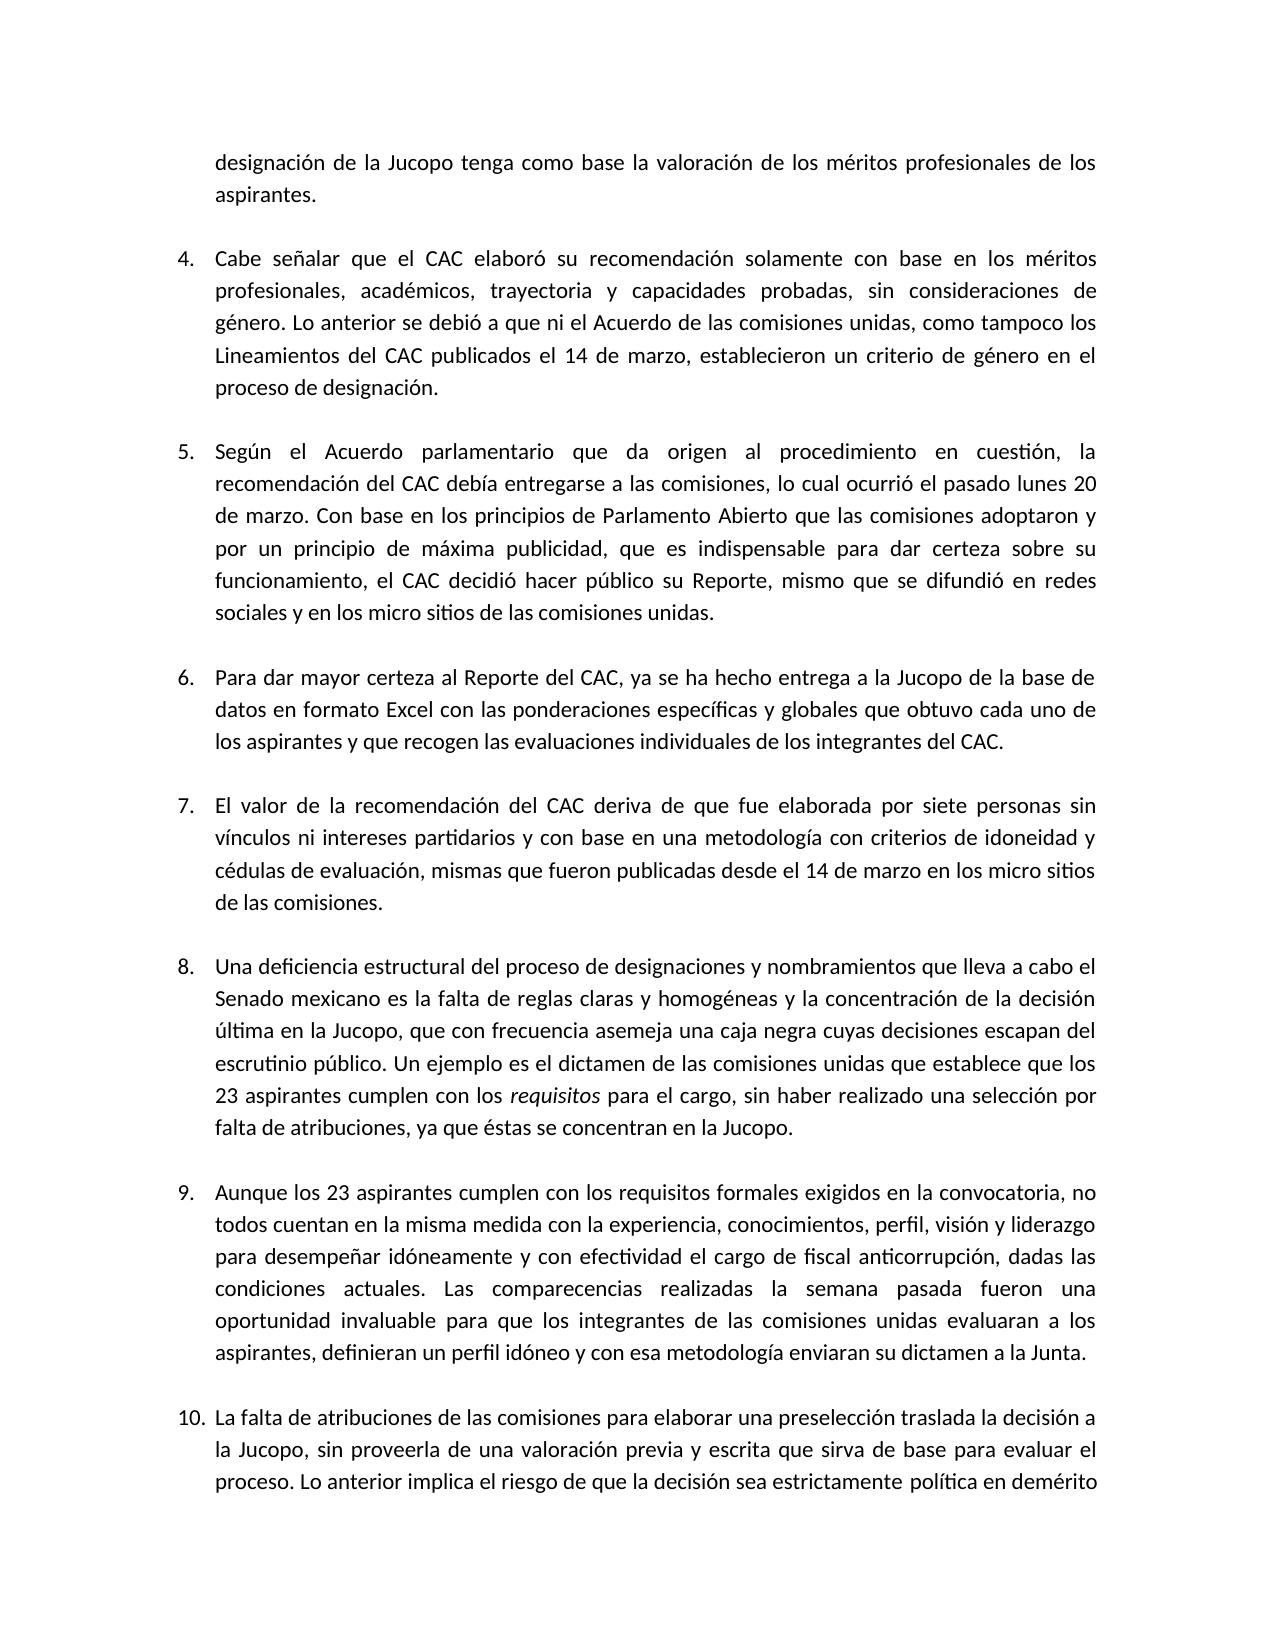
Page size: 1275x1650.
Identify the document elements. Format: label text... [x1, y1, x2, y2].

list Según el Acuerdo parlamentario que da origen al procedimiento en cuestión, la recomendación del CAC debía entregarse a las comisiones, lo cual ocurrió el pasado lunes 20 de marzo. Con base en los principios de Parlamento Abierto que las comisiones adoptaron y por un principio de máxima publicidad, que es indispensable para dar certeza sobre su funcionamiento, el CAC decidió hacer público su Reporte, mismo que se difundió en redes sociales y en los micro sitios de las comisiones unidas. [177, 437, 1098, 626]
list El valor de la recomendación del CAC deriva de que fue elaborada por siete personas sin vínculos ni intereses partidarios y con base en una metodología con criterios de idoneidad y cédulas de evaluación, mismas que fueron publicadas desde el 14 de marzo en los micro sitios de las comisiones. [177, 791, 1098, 916]
list Para dar mayor certeza al Reporte del CAC, ya se ha hecho entrega a la Jucopo de la base de datos en formato Excel con las ponderaciones específicas y globales que obtuvo cada uno de los aspirantes y que recogen las evaluaciones individuales de los integrantes del CAC. [177, 663, 1098, 755]
list Aunque los 23 aspirantes cumplen con los requisitos formales exigidos en la convocatoria, no todos cuentan en la misma medida con la experiencia, conocimientos, perfil, visión y liderazgo para desempeñar idóneamente y con efectividad el cargo de fiscal anticorrupción, dadas las condiciones actuales. Las comparecencias realizadas la semana pasada fueron una oportunidad invaluable para que los integrantes de las comisiones unidas evaluaran a los aspirantes, definieran un perfil idóneo y con esa metodología enviaran su dictamen a la Junta. [177, 1178, 1098, 1367]
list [177, 148, 1098, 208]
list Cabe señalar que el CAC elaboró su recomendación solamente con base en los méritos profesionales, académicos, trayectoria y capacidades probadas, sin consideraciones de género. Lo anterior se debió a que ni el Acuerdo de las comisiones unidas, como tampoco los Lineamientos del CAC publicados el 14 de marzo, establecieron un criterio de género en el proceso de designación. [177, 244, 1098, 401]
list Una deficiencia estructural del proceso de designaciones y nombramientos que lleva a cabo el Senado mexicano es la falta de reglas claras y homogéneas y la concentración de la decisión última en la Jucopo, que con frecuencia asemeja una caja negra cuyas decisiones escapan del escrutinio público. Un ejemplo es el dictamen de las comisiones unidas que establece que los 23 aspirantes cumplen con los requisitos para el cargo, sin haber realizado una selección por falta de atribuciones, ya que éstas se concentran en la Jucopo. [177, 952, 1098, 1141]
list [177, 1403, 1098, 1495]
